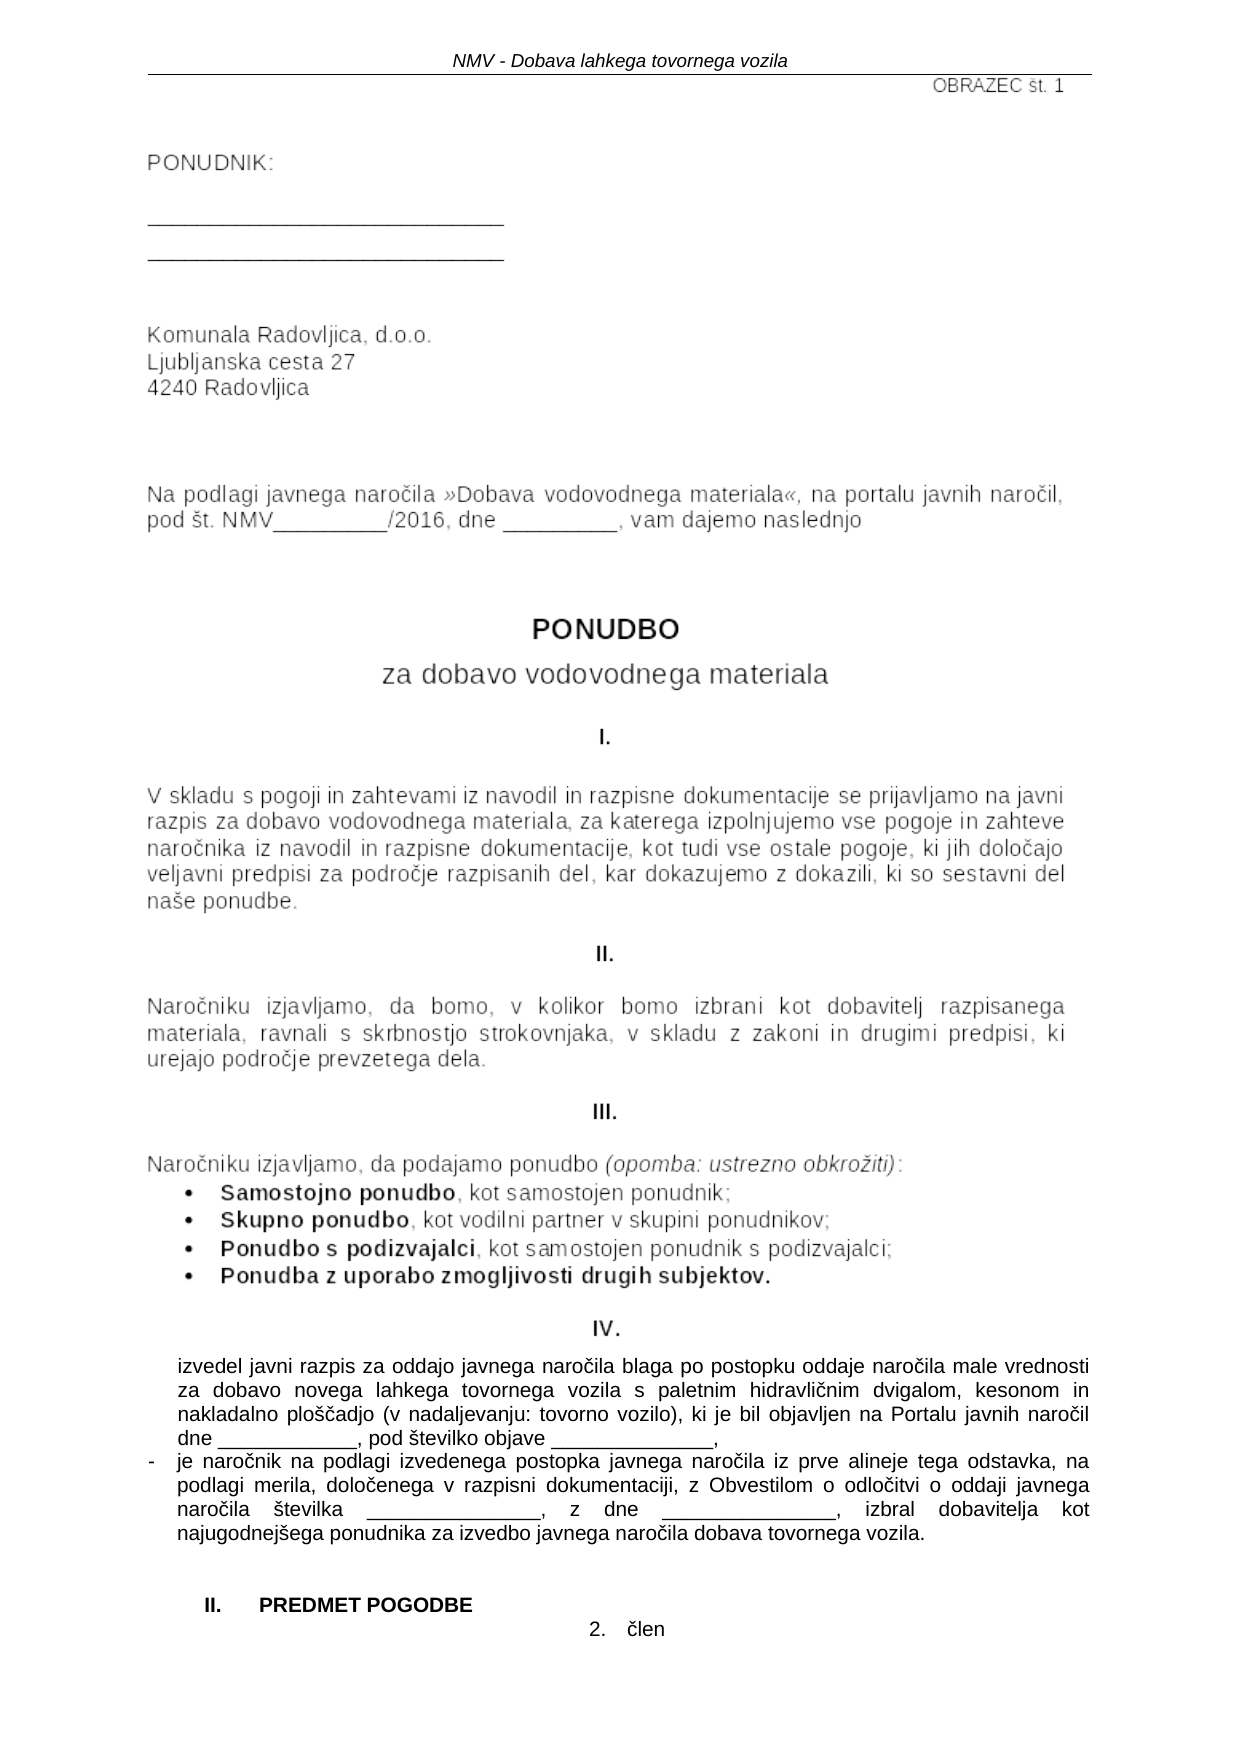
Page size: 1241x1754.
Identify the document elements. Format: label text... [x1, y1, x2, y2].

list člen [589, 1617, 1092, 1641]
text izvedel javni razpis za oddajo javnega naročila blaga po postopku oddaje naročila male vrednosti za dobavo novega lahkega tovornega vozila s paletnim hidravličnim dvigalom, kesonom in nakladalno ploščadjo (v nadaljevanju: tovorno vozilo), ki je bil objavljen na Portalu javnih naročil dne ____________, pod številko objave ______________, [177, 1353, 1090, 1449]
list PREDMET POGODBE [221, 1593, 1092, 1617]
list je naročnik na podlagi izvedenega postopka javnega naročila iz prve alineje tega odstavka, na podlagi merila, določenega v razpisni dokumentaciji, z Obvestilom o odločitvi o oddaji javnega naročila številka _______________, z dne _______________, izbral dobavitelja kot najugodnejšega ponudnika za izvedbo javnega naročila dobava tovornega vozila. [148, 1449, 1090, 1545]
